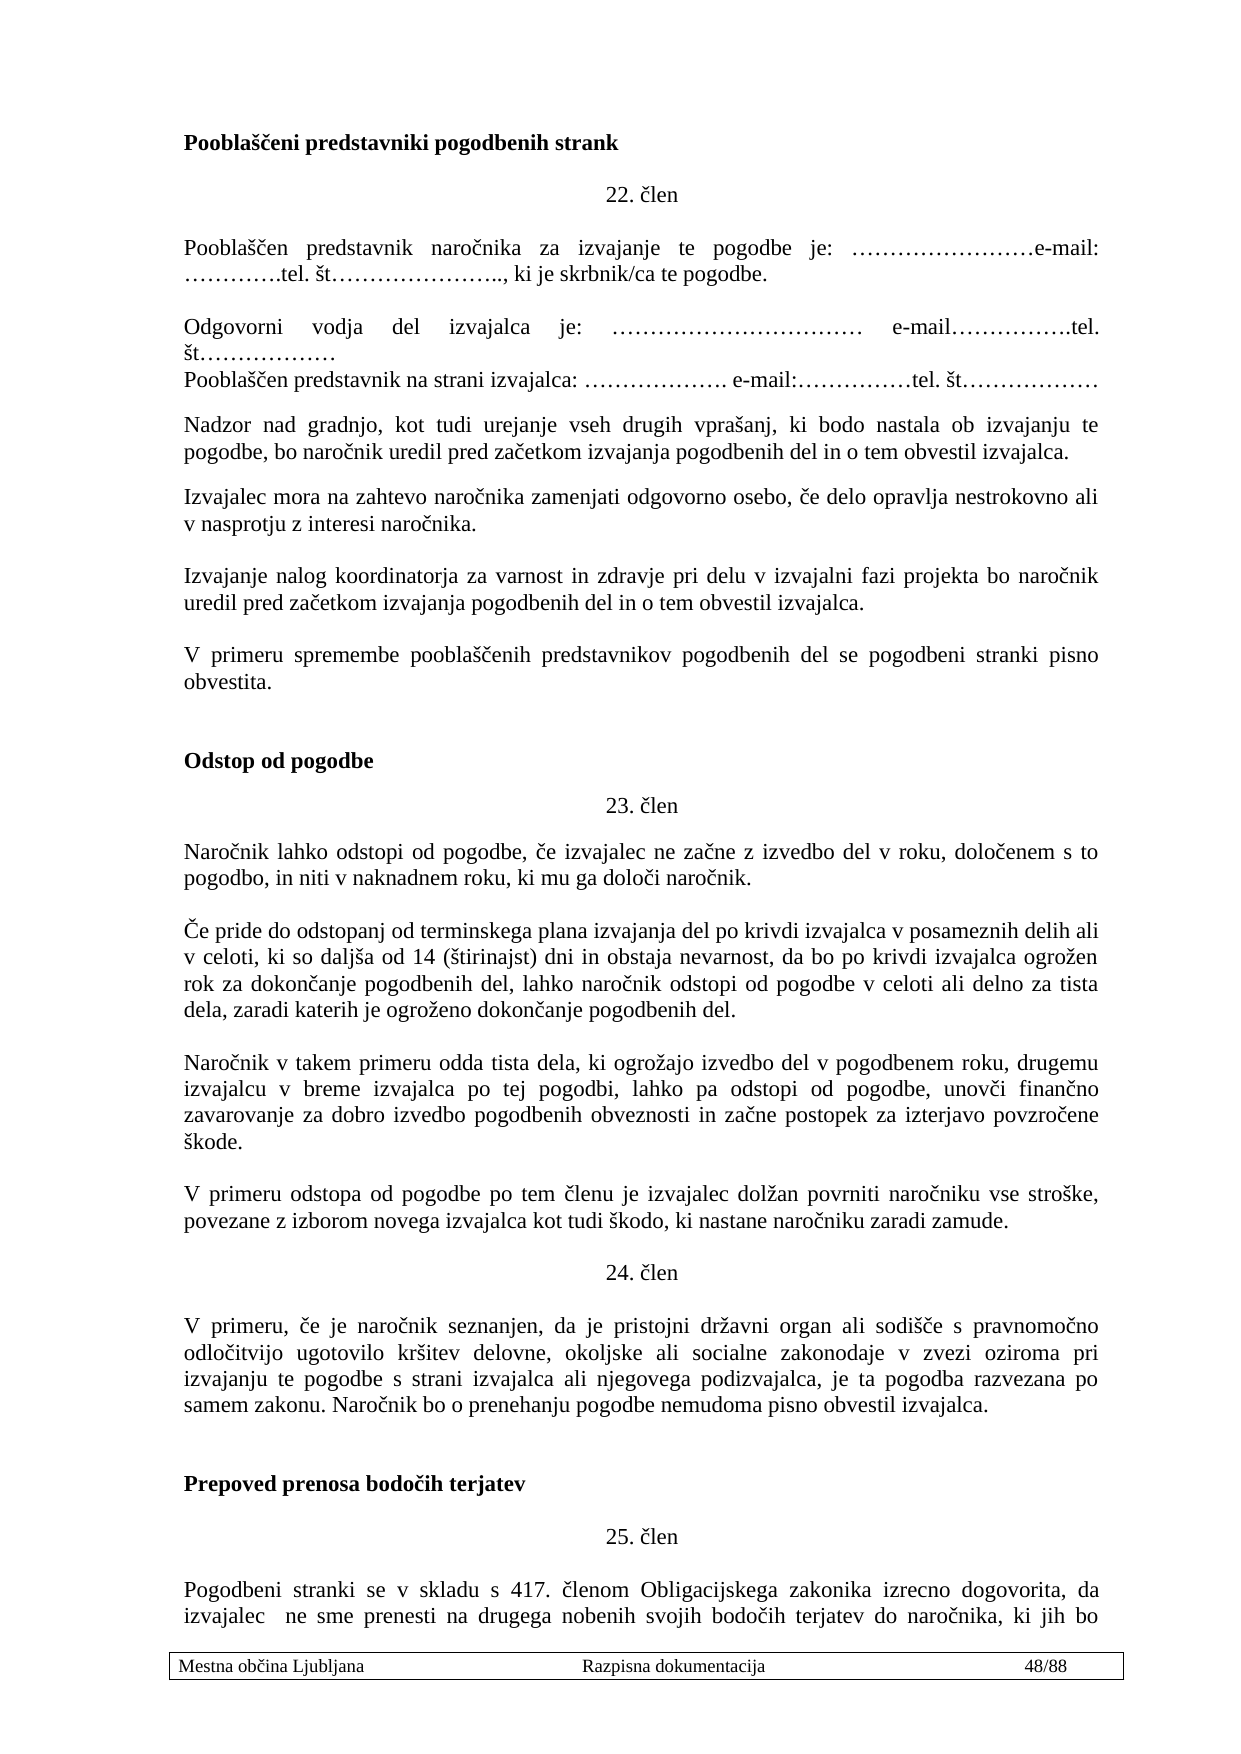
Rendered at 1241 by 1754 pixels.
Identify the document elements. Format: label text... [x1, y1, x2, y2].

text Izvajalec mora na zahtevo naročnika zamenjati odgovorno osebo, če delo opravlja nestrokovno ali v nasprotju z interesi naročnika. [184, 483, 1100, 536]
text V primeru spremembe pooblaščenih predstavnikov pogodbenih del se pogodbeni stranki pisno obvestita. [184, 641, 1100, 694]
text Če pride do odstopanj od terminskega plana izvajanja del po krivdi izvajalca v posameznih delih ali v celoti, ki so daljša od 14 (štirinajst) dni in obstaja nevarnost, da bo po krivdi izvajalca ogrožen rok za dokončanje pogodbenih del, lahko naročnik odstopi od pogodbe v celoti ali delno za tista dela, zaradi katerih je ogroženo dokončanje pogodbenih del. [184, 917, 1100, 1022]
text Pooblaščeni predstavniki pogodbenih strank [184, 129, 1100, 155]
text Nadzor nad gradnjo, kot tudi urejanje vseh drugih vprašanj, ki bodo nastala ob izvajanju te pogodbe, bo naročnik uredil pred začetkom izvajanja pogodbenih del in o tem obvestil izvajalca. [184, 411, 1100, 464]
text Pooblaščen predstavnik naročnika za izvajanje te pogodbe je: ……………………e-mail: ………….tel. št………………….., ki je skrbnik/ca te pogodbe. [184, 234, 1100, 287]
list V primeru odstopa od pogodbe po tem členu je izvajalec dolžan povrniti naročniku vse stroške, povezane z izborom novega izvajalca kot tudi škodo, ki nastane naročniku zaradi zamude. [184, 1180, 1100, 1233]
text Pooblaščen predstavnik na strani izvajalca: ………………. e-mail:……………tel. št……………… [184, 366, 1100, 392]
text Naročnik lahko odstopi od pogodbe, če izvajalec ne začne z izvedbo del v roku, določenem s to pogodbo, in niti v naknadnem roku, ki mu ga določi naročnik. [184, 838, 1100, 891]
text Izvajanje nalog koordinatorja za varnost in zdravje pri delu v izvajalni fazi projekta bo naročnik uredil pred začetkom izvajanja pogodbenih del in o tem obvestil izvajalca. [184, 562, 1100, 615]
text Odstop od pogodbe [184, 747, 1100, 773]
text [184, 1576, 1100, 1628]
text Prepoved prenosa bodočih terjatev [184, 1470, 1100, 1497]
text 24. člen [184, 1259, 1100, 1286]
list V primeru, če je naročnik seznanjen, da je pristojni državni organ ali sodišče s pravnomočno odločitvijo ugotovilo kršitev delovne, okoljske ali socialne zakonodaje v zvezi oziroma pri izvajanju te pogodbe s strani izvajalca ali njegovega podizvajalca, je ta pogodba razvezana po samem zakonu. Naročnik bo o prenehanju pogodbe nemudoma pisno obvestil izvajalca. [184, 1312, 1100, 1418]
text Odgovorni vodja del izvajalca je: …………………………… e-mail…………….tel. št……………… [184, 313, 1100, 366]
text 22. člen [184, 181, 1100, 208]
list Naročnik v takem primeru odda tista dela, ki ogrožajo izvedbo del v pogodbenem roku, drugemu izvajalcu v breme izvajalca po tej pogodbi, lahko pa odstopi od pogodbe, unovči finančno zavarovanje za dobro izvedbo pogodbenih obveznosti in začne postopek za izterjavo povzročene škode. [184, 1049, 1100, 1154]
text 25. člen [184, 1523, 1100, 1549]
text 23. člen [184, 792, 1100, 819]
